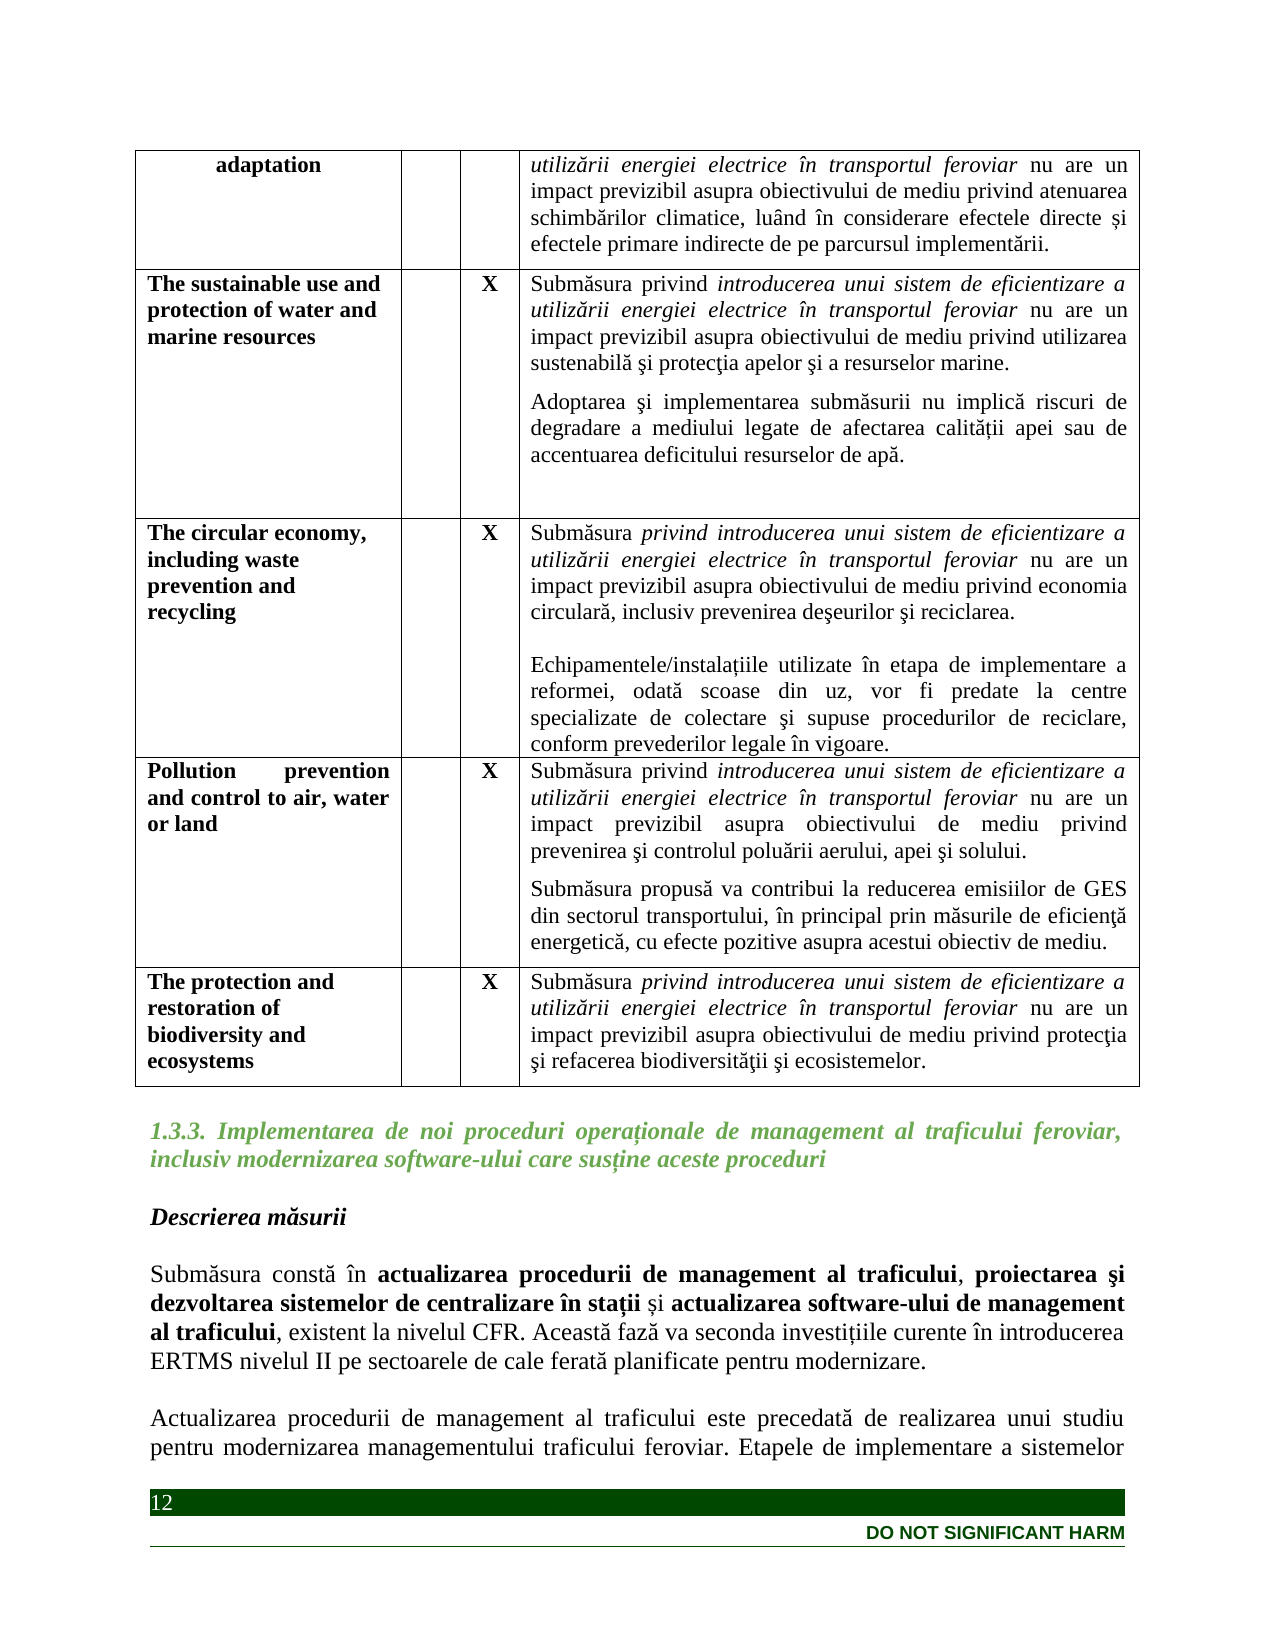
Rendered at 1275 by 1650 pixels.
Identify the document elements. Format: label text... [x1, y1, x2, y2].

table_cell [136, 151, 401, 269]
table_cell [402, 519, 460, 757]
table_cell X [461, 968, 519, 1086]
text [150, 1403, 1125, 1461]
table_cell Submăsura privind introducerea unui sistem de eficientizare a utilizării energiei electrice în transportul feroviar nu are un impact previzibil asupra obiectivului de mediu privind economia circulară, inclusiv prevenirea deşeurilor şi reciclarea. Echipamentele/instalațiile utilizate în etapa de implementare a reformei, odată scoase din uz, vor fi predate la centre specializate de colectare şi supuse procedurilor de reciclare, conform prevederilor legale în vigoare. [520, 519, 1139, 757]
table_cell X [461, 151, 519, 269]
table_cell [402, 968, 460, 1086]
table_cell [402, 151, 460, 269]
table_cell X [461, 519, 519, 757]
table_cell Submăsura privind introducerea unui sistem de eficientizare a utilizării energiei electrice în transportul feroviar nu are un impact previzibil asupra obiectivului de mediu privind protecţia şi refacerea biodiversităţii şi ecosistemelor. [520, 968, 1139, 1086]
table_cell Pollution prevention and control to air, water or land [136, 758, 401, 967]
table_cell X [461, 758, 519, 967]
table_cell The circular economy, including waste prevention and recycling [136, 519, 401, 757]
subtitle 1.3.3. Implementarea de noi proceduri operaționale de management al traficului feroviar, inclusiv modernizarea software-ului care susține aceste proceduri [150, 1116, 1125, 1173]
table_cell Submăsura privind introducerea unui sistem de eficientizare a utilizării energiei electrice în transportul feroviar nu are un impact previzibil asupra obiectivului de mediu privind utilizarea sustenabilă şi protecţia apelor şi a resurselor marine. Adoptarea şi implementarea submăsurii nu implică riscuri de degradare a mediului legate de afectarea calității apei sau de accentuarea deficitului resurselor de apă. [520, 270, 1139, 518]
table_cell [402, 270, 460, 518]
text Submăsura constă în actualizarea procedurii de management al traficului, proiectarea şi dezvoltarea sistemelor de centralizare în stații și actualizarea software-ului de management al traficului, existent la nivelul CFR. Această fază va seconda investițiile curente în introducerea ERTMS nivelul II pe sectoarele de cale ferată planificate pentru modernizare. [150, 1259, 1125, 1374]
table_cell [520, 151, 1139, 269]
table_cell The sustainable use and protection of water and marine resources [136, 270, 401, 518]
text Descrierea măsurii [150, 1202, 1125, 1231]
table_cell X [461, 270, 519, 518]
table_cell Submăsura privind introducerea unui sistem de eficientizare a utilizării energiei electrice în transportul feroviar nu are un impact previzibil asupra obiectivului de mediu privind prevenirea şi controlul poluării aerului, apei şi solului. Submăsura propusă va contribui la reducerea emisiilor de GES din sectorul transportului, în principal prin măsurile de eficienţă energetică, cu efecte pozitive asupra acestui obiectiv de mediu. [520, 758, 1139, 967]
table_cell The protection and restoration of biodiversity and ecosystems [136, 968, 401, 1086]
table_cell [402, 758, 460, 967]
